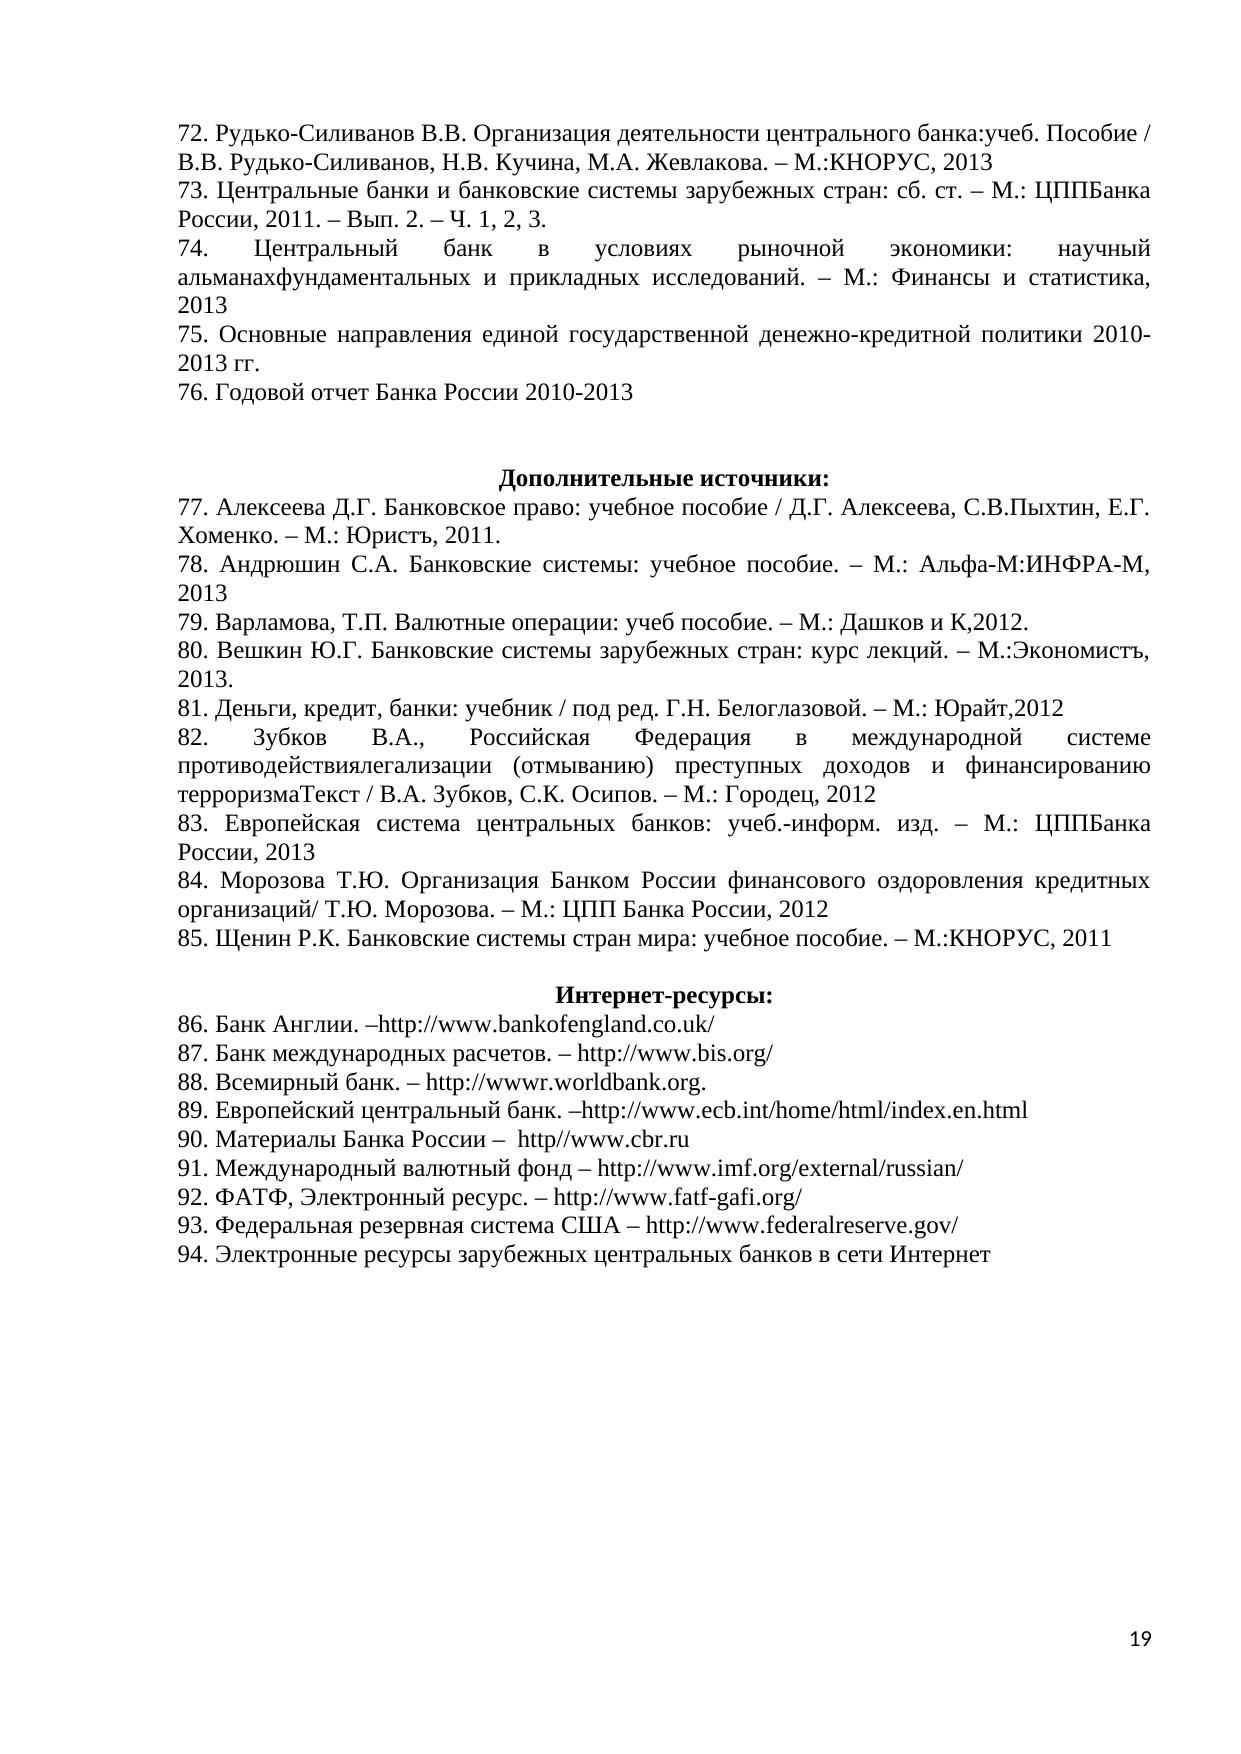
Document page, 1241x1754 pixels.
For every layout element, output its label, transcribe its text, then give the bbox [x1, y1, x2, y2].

text 87. Банк международных расчетов. – http://www.bis.org/ [177, 1038, 1152, 1067]
text 85. Щенин Р.К. Банковские системы стран мира: учебное пособие. – М.:КНОРУС, 2011 [177, 923, 1152, 952]
text 90. Материалы Банка России – http//www.cbr.ru [177, 1124, 1152, 1153]
text 92. ФАТФ, Электронный ресурс. – http://www.fatf-gafi.org/ [177, 1182, 1152, 1211]
text 75. Основные направления единой государственной денежно-кредитной политики 2010-2013 гг. [177, 319, 1152, 377]
text 80. Вешкин Ю.Г. Банковские системы зарубежных стран: курс лекций. – М.:Экономистъ, 2013. [177, 636, 1152, 693]
text 93. Федеральная резервная система США – http://www.federalreserve.gov/ [177, 1211, 1152, 1239]
text 74. Центральный банк в условиях рыночной экономики: научный альманахфундаментальных и прикладных исследований. – М.: Финансы и статистика, 2013 [177, 233, 1152, 319]
text 94. Электронные ресурсы зарубежных центральных банков в сети Интернет [177, 1239, 1152, 1268]
text 84. Морозова Т.Ю. Организация Банком России финансового оздоровления кредитных организаций/ Т.Ю. Морозова. – М.: ЦПП Банка России, 2012 [177, 866, 1152, 923]
text Дополнительные источники: [177, 463, 1152, 492]
text 82. Зубков В.А., Российская Федерация в международной системе противодействиялегализации (отмыванию) преступных доходов и финансированию терроризмаТекст / В.А. Зубков, С.К. Осипов. – М.: Городец, 2012 [177, 722, 1152, 808]
text 86. Банк Англии. –http://www.bankofengland.co.uk/ [177, 1009, 1152, 1038]
text 77. Алексеева Д.Г. Банковское право: учебное пособие / Д.Г. Алексеева, С.В.Пыхтин, Е.Г. Хоменко. – М.: Юристъ, 2011. [177, 492, 1152, 549]
text 78. Андрюшин С.А. Банковские системы: учебное пособие. – М.: Альфа-М:ИНФРА-М, 2013 [177, 549, 1152, 607]
text 73. Центральные банки и банковские системы зарубежных стран: сб. ст. – М.: ЦППБанка России, 2011. – Вып. 2. – Ч. 1, 2, 3. [177, 176, 1152, 233]
text 79. Варламова, Т.П. Валютные операции: учеб пособие. – М.: Дашков и К,2012. [177, 607, 1152, 636]
text 72. Рудько-Силиванов В.В. Организация деятельности центрального банка:учеб. Пособие / В.В. Рудько-Силиванов, Н.В. Кучина, М.А. Жевлакова. – М.:КНОРУС, 2013 [177, 118, 1152, 176]
text 83. Европейская система центральных банков: учеб.-информ. изд. – М.: ЦППБанка России, 2013 [177, 808, 1152, 866]
text 76. Годовой отчет Банка России 2010-2013 [177, 377, 1152, 406]
text Интернет-ресурсы: [177, 981, 1152, 1009]
text 89. Европейский центральный банк. –http://www.ecb.int/home/html/index.en.html [177, 1096, 1152, 1124]
text 81. Деньги, кредит, банки: учебник / под ред. Г.Н. Белоглазовой. – М.: Юрайт,2012 [177, 693, 1152, 722]
text 91. Международный валютный фонд – http://www.imf.org/external/russian/ [177, 1153, 1152, 1182]
text 88. Всемирный банк. – http://wwwr.worldbank.org. [177, 1067, 1152, 1096]
